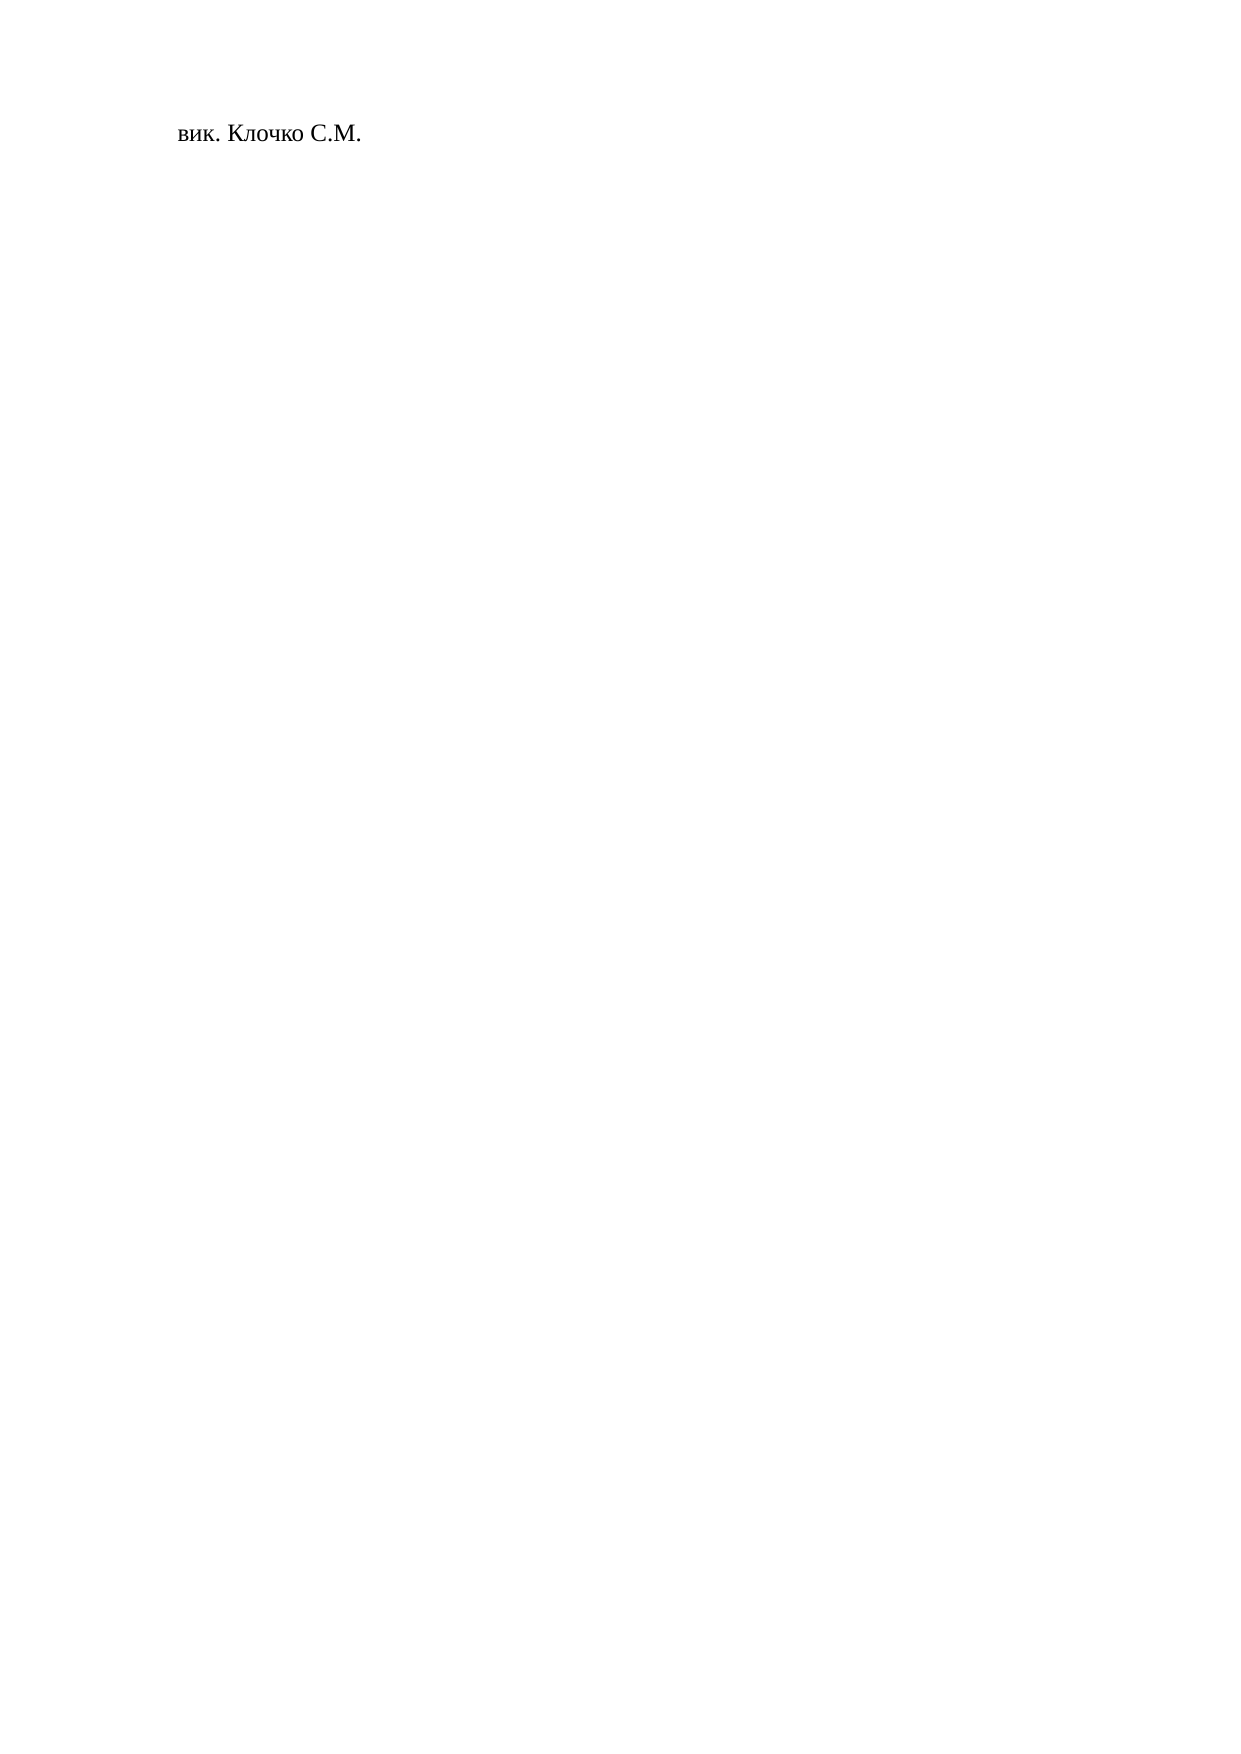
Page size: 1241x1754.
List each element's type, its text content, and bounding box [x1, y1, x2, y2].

text вик. Клочко С.М. [177, 118, 1181, 147]
